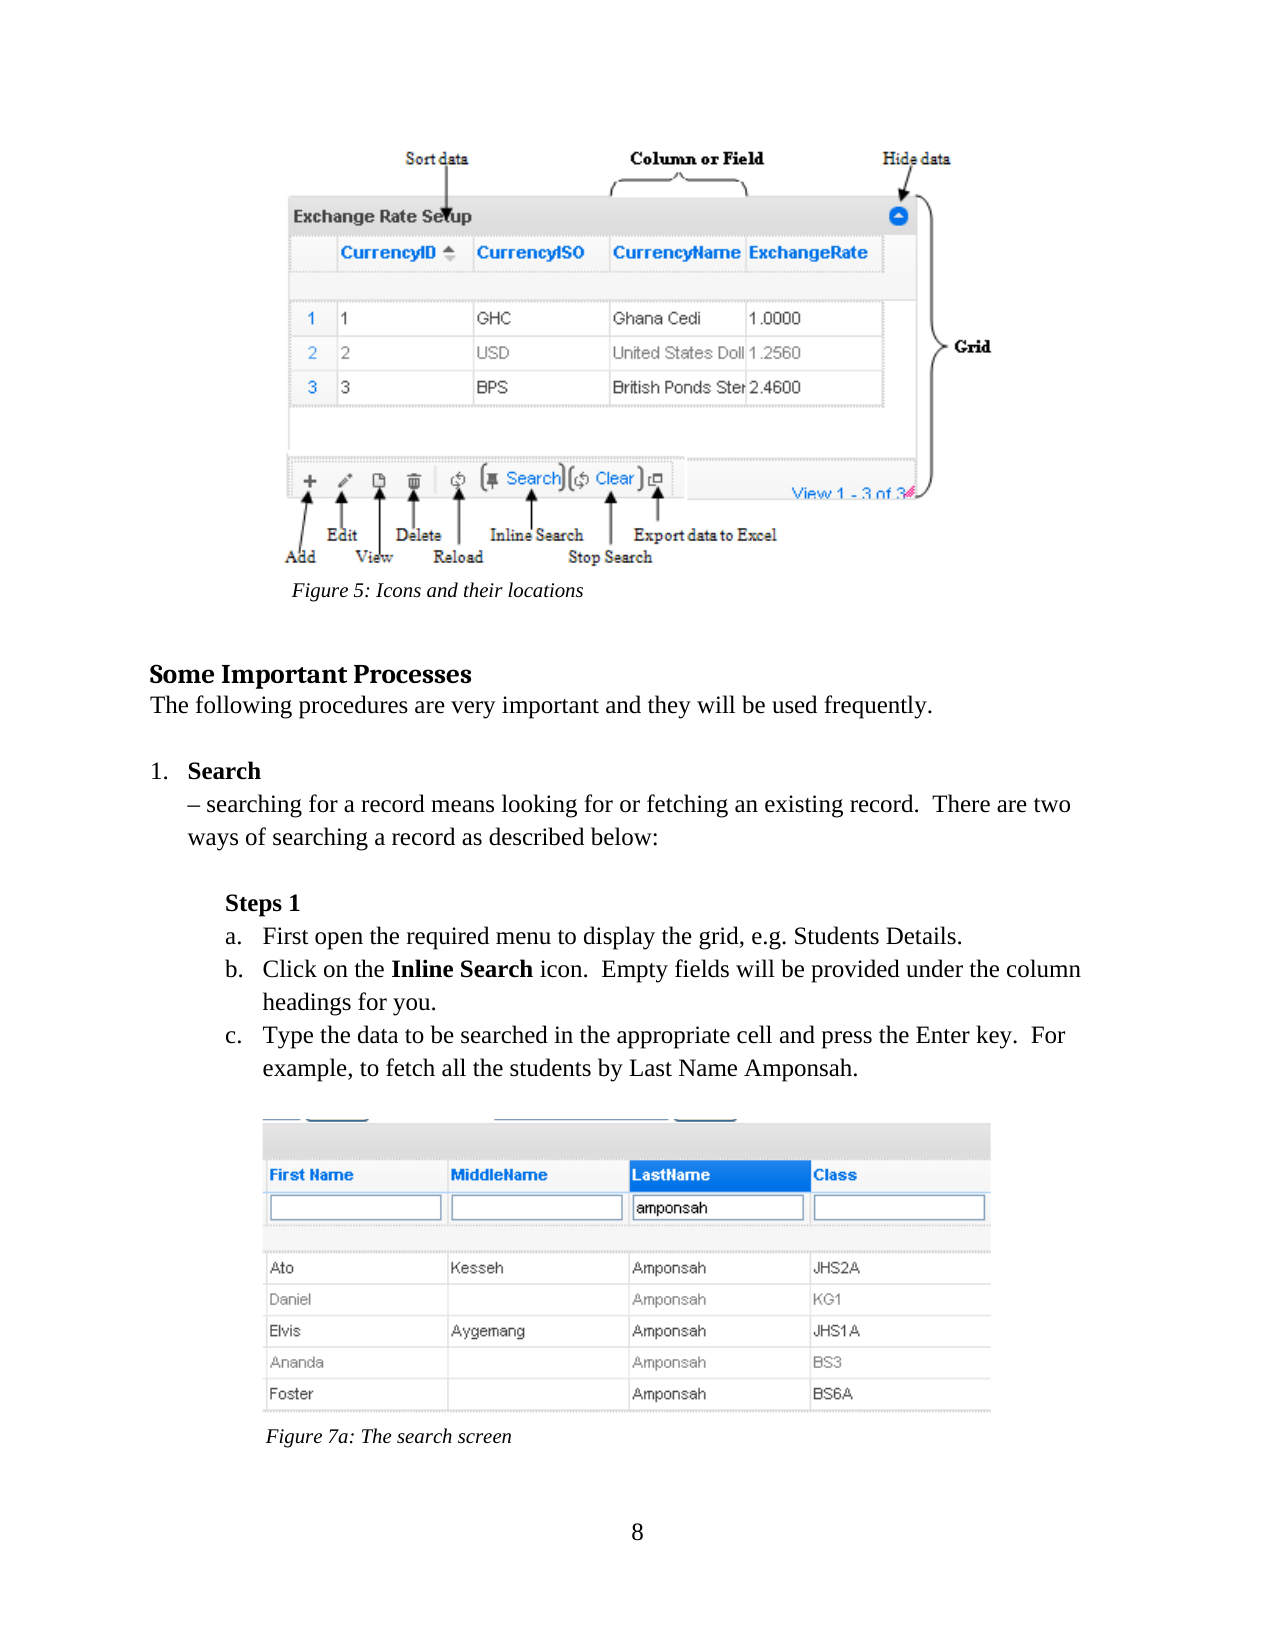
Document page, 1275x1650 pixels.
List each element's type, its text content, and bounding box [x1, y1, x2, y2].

picture [262, 1119, 991, 1421]
list Click on the Inline Search icon. Empty fields will be provided under the column headings for you. [225, 954, 1125, 1016]
picture [279, 150, 996, 574]
text Figure 7a: The search screen [150, 1424, 1125, 1448]
text The following procedures are very important and they will be used frequently. [150, 690, 1125, 719]
list First open the required menu to display the grid, e.g. Students Details. [225, 921, 1125, 950]
list Steps 1 [225, 888, 1125, 917]
subtitle Some Important Processes [150, 659, 1125, 690]
list Search [150, 756, 1125, 785]
list Type the data to be searched in the appropriate cell and press the Enter key. For example, to fetch all the students by Last Name Amponsah. [225, 1021, 1125, 1082]
text Figure 5: Icons and their locations [150, 578, 1125, 602]
list – searching for a record means looking for or fetching an existing record. There are two ways of searching a record as described below: [187, 789, 1125, 851]
